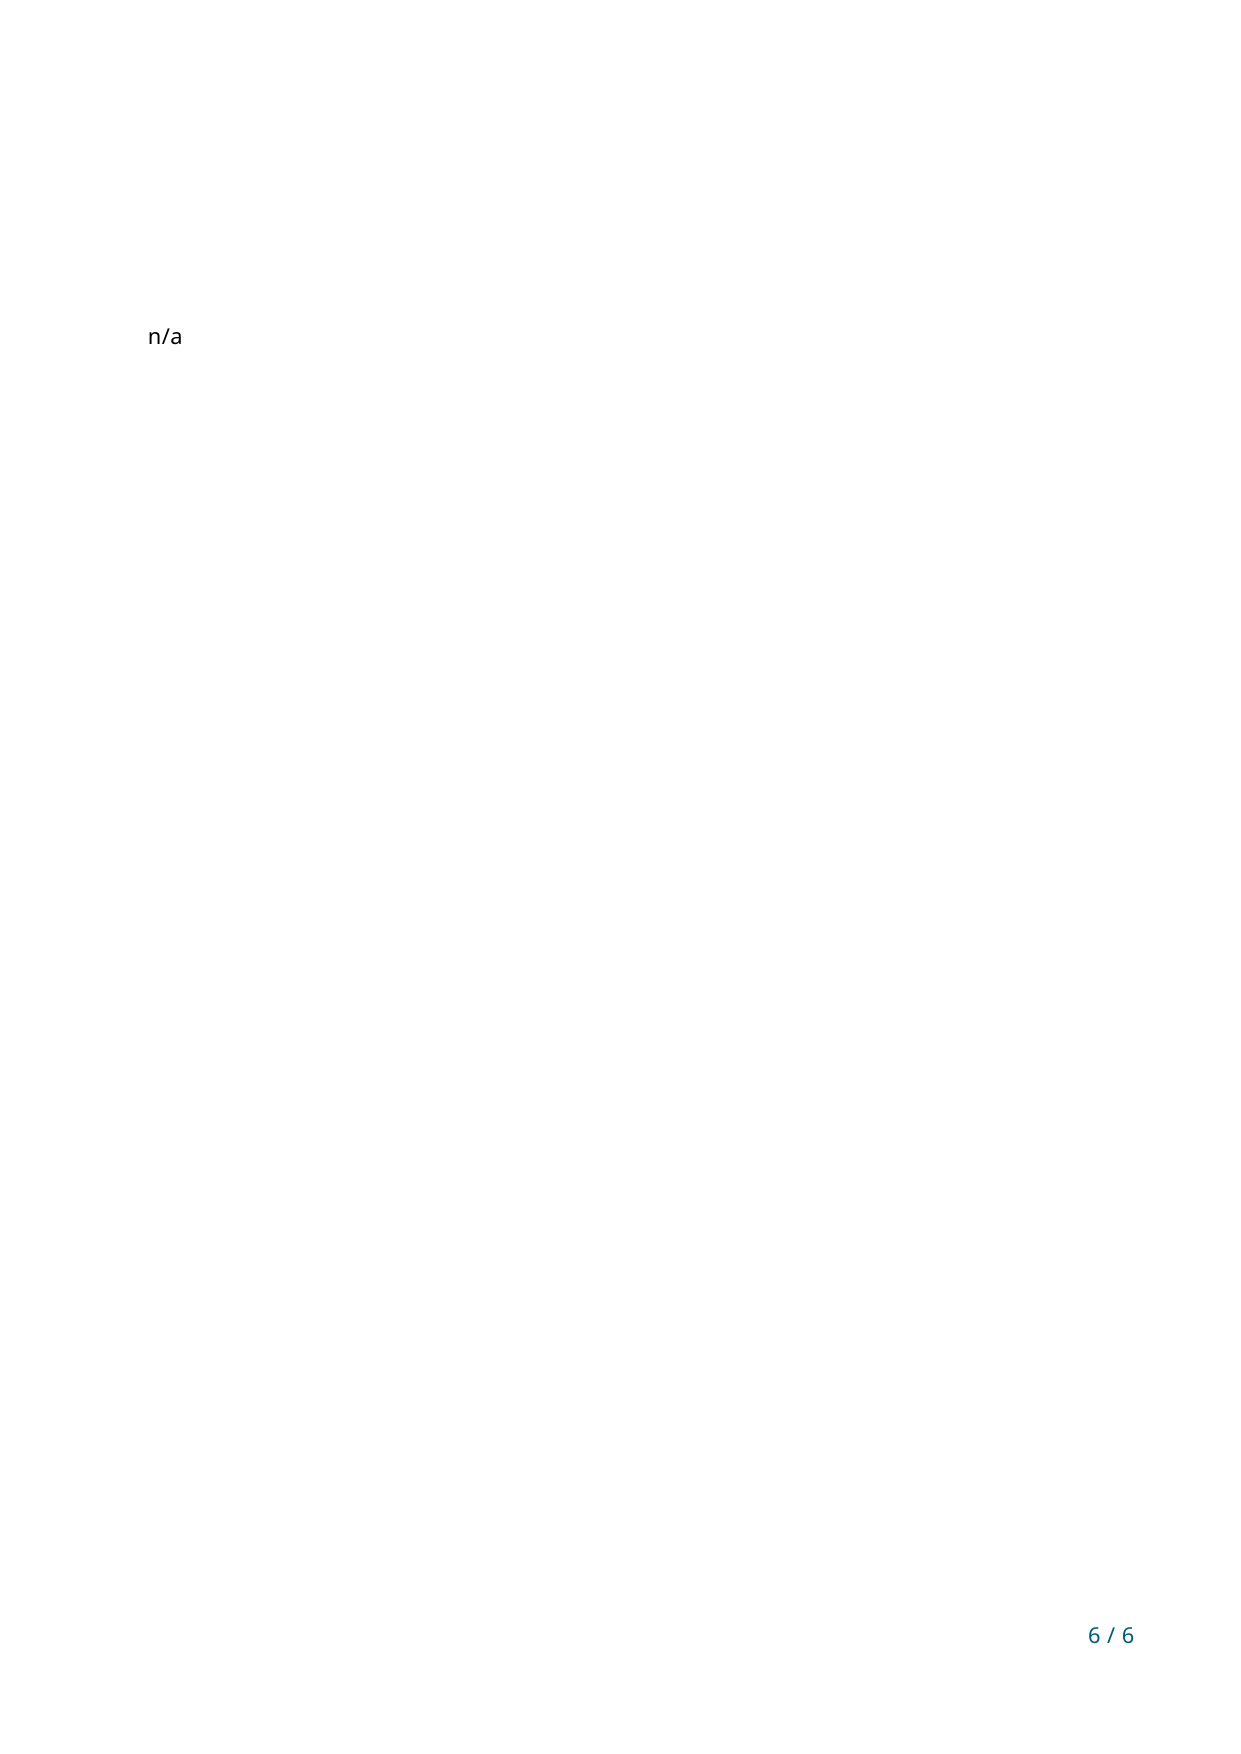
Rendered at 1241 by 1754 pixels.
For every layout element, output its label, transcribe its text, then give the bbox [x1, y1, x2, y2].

text n/a [148, 322, 1045, 349]
